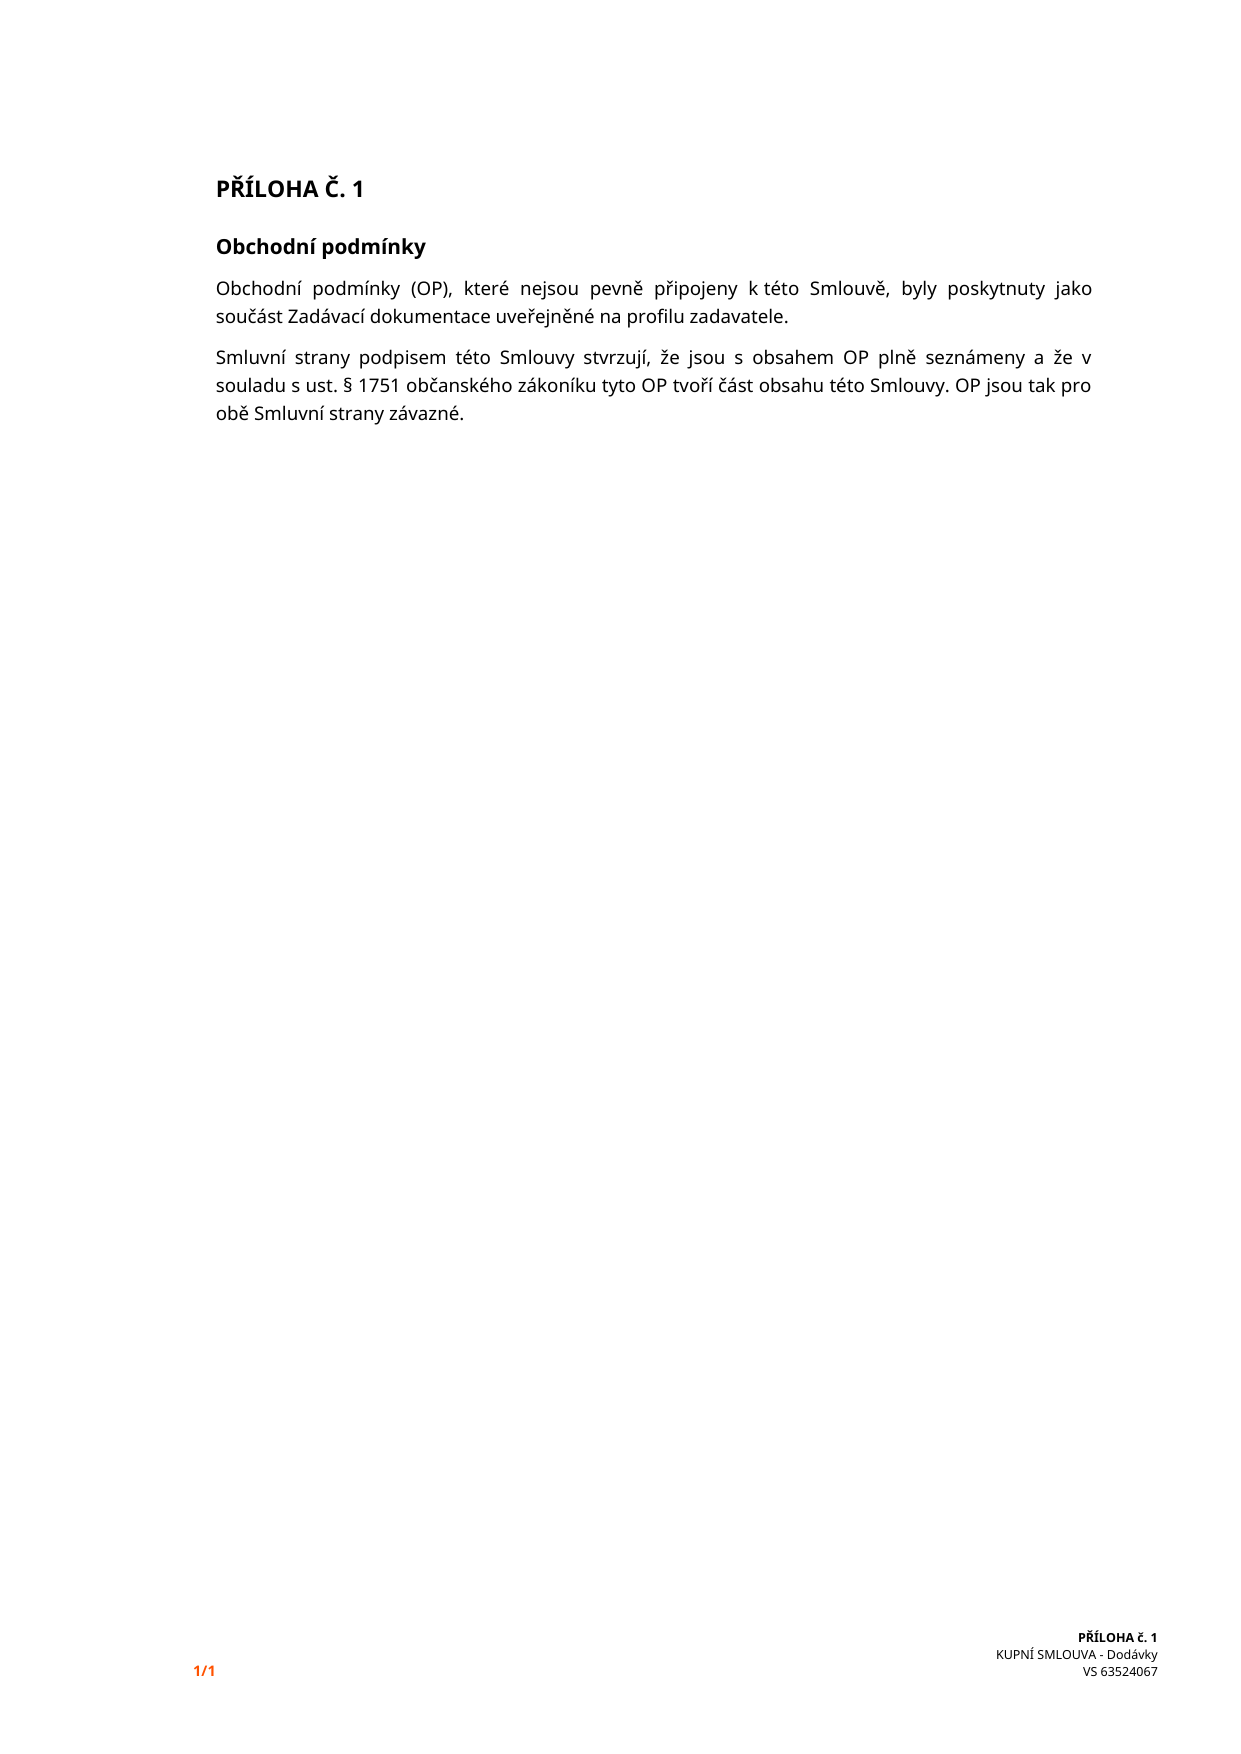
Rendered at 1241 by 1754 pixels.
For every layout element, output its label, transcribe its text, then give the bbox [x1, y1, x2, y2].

text Příloha č. 1 [216, 172, 1093, 204]
text Obchodní podmínky [216, 232, 1093, 260]
text Smluvní strany podpisem této Smlouvy stvrzují, že jsou s obsahem OP plně seznámeny a že v souladu s ust. § 1751 občanského zákoníku tyto OP tvoří část obsahu této Smlouvy. OP jsou tak pro obě Smluvní strany závazné. [216, 344, 1093, 426]
text Obchodní podmínky (OP), které nejsou pevně připojeny k této Smlouvě, byly poskytnuty jako součást Zadávací dokumentace uveřejněné na profilu zadavatele. [216, 276, 1093, 329]
